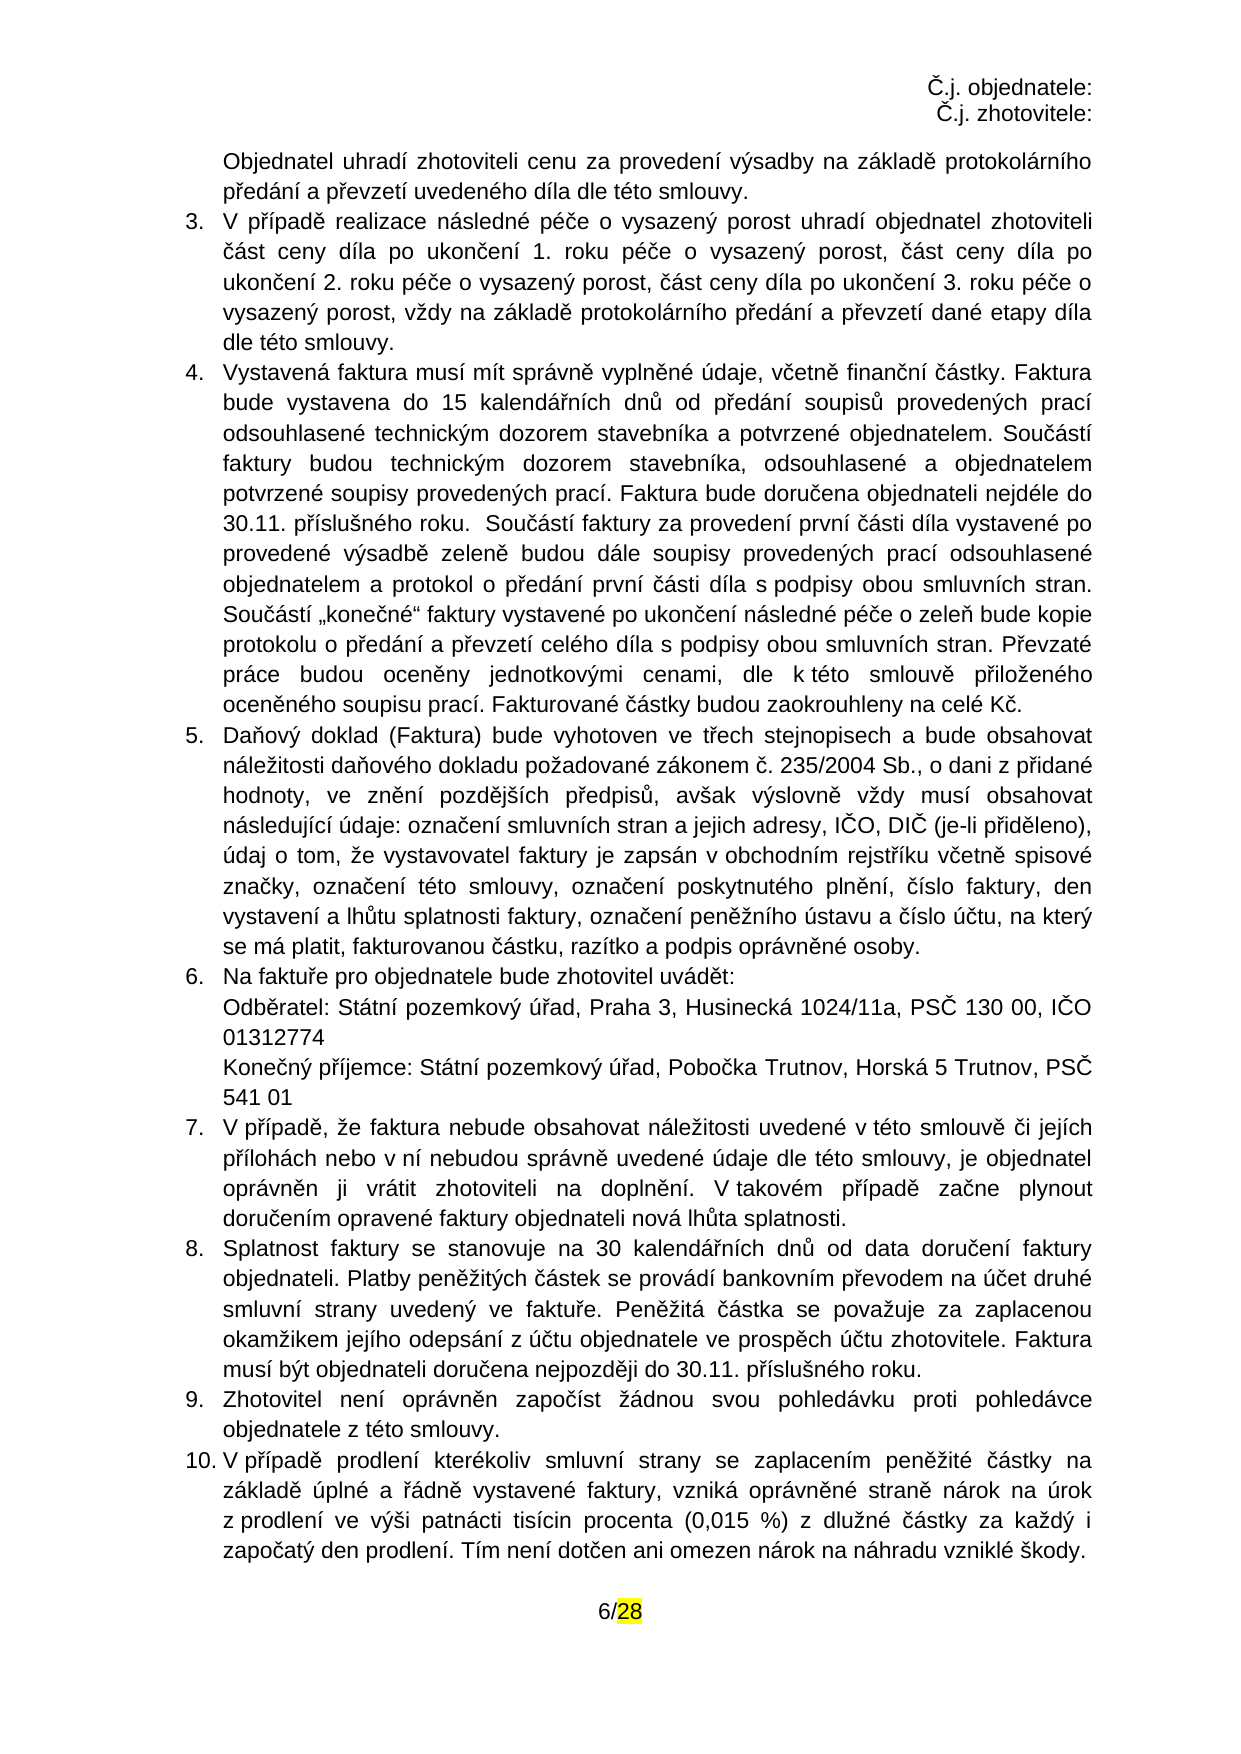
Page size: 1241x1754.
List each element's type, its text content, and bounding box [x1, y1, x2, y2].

list V případě realizace následné péče o vysazený porost uhradí objednatel zhotoviteli část ceny díla po ukončení 1. roku péče o vysazený porost, část ceny díla po ukončení 2. roku péče o vysazený porost, část ceny díla po ukončení 3. roku péče o vysazený porost, vždy na základě protokolárního předání a převzetí dané etapy díla dle této smlouvy. [185, 208, 1093, 355]
list Vystavená faktura musí mít správně vyplněné údaje, včetně finanční částky. Faktura bude vystavena do 15 kalendářních dnů od předání soupisů provedených prací odsouhlasené technickým dozorem stavebníka a potvrzené objednatelem. Součástí faktury budou technickým dozorem stavebníka, odsouhlasené a objednatelem potvrzené soupisy provedených prací. Faktura bude doručena objednateli nejdéle do 30.11. příslušného roku. Součástí faktury za provedení první části díla vystavené po provedené výsadbě zeleně budou dále soupisy provedených prací odsouhlasené objednatelem a protokol o předání první části díla s podpisy obou smluvních stran. Součástí „konečné“ faktury vystavené po ukončení následné péče o zeleň bude kopie protokolu o předání a převzetí celého díla s podpisy obou smluvních stran. Převzaté práce budou oceněny jednotkovými cenami, dle k této smlouvě přiloženého oceněného soupisu prací. Fakturované částky budou zaokrouhleny na celé Kč. [185, 359, 1093, 718]
list Objednatel uhradí zhotoviteli cenu za provedení výsadby na základě protokolárního předání a převzetí uvedeného díla dle této smlouvy. [223, 148, 1093, 204]
list Na faktuře pro objednatele bude zhotovitel uvádět: [185, 963, 1093, 989]
list Zhotovitel není oprávněn započíst žádnou svou pohledávku proti pohledávce objednatele z této smlouvy. [185, 1386, 1093, 1443]
list Konečný příjemce: Státní pozemkový úřad, Pobočka Trutnov, Horská 5 Trutnov, PSČ 541 01 [223, 1054, 1093, 1110]
list V případě, že faktura nebude obsahovat náležitosti uvedené v této smlouvě či jejích přílohách nebo v ní nebudou správně uvedené údaje dle této smlouvy, je objednatel oprávněn ji vrátit zhotoviteli na doplnění. V takovém případě začne plynout doručením opravené faktury objednateli nová lhůta splatnosti. [185, 1114, 1093, 1231]
list Odběratel: Státní pozemkový úřad, Praha 3, Husinecká 1024/11a, PSČ 130 00, IČO 01312774 [223, 993, 1093, 1050]
list Daňový doklad (Faktura) bude vyhotoven ve třech stejnopisech a bude obsahovat náležitosti daňového dokladu požadované zákonem č. 235/2004 Sb., o dani z přidané hodnoty, ve znění pozdějších předpisů, avšak výslovně vždy musí obsahovat následující údaje: označení smluvních stran a jejich adresy, IČO, DIČ (je-li přiděleno), údaj o tom, že vystavovatel faktury je zapsán v obchodním rejstříku včetně spisové značky, označení této smlouvy, označení poskytnutého plnění, číslo faktury, den vystavení a lhůtu splatnosti faktury, označení peněžního ústavu a číslo účtu, na který se má platit, fakturovanou částku, razítko a podpis oprávněné osoby. [185, 722, 1093, 959]
list Splatnost faktury se stanovuje na 30 kalendářních dnů od data doručení faktury objednateli. Platby peněžitých částek se provádí bankovním převodem na účet druhé smluvní strany uvedený ve faktuře. Peněžitá částka se považuje za zaplacenou okamžikem jejího odepsání z účtu objednatele ve prospěch účtu zhotovitele. Faktura musí být objednateli doručena nejpozději do 30.11. příslušného roku. [185, 1235, 1093, 1382]
list V případě prodlení kterékoliv smluvní strany se zaplacením peněžité částky na základě úplné a řádně vystavené faktury, vzniká oprávněné straně nárok na úrok z prodlení ve výši patnácti tisícin procenta (0,015 %) z dlužné částky za každý i započatý den prodlení. Tím není dotčen ani omezen nárok na náhradu vzniklé škody. [185, 1447, 1093, 1563]
